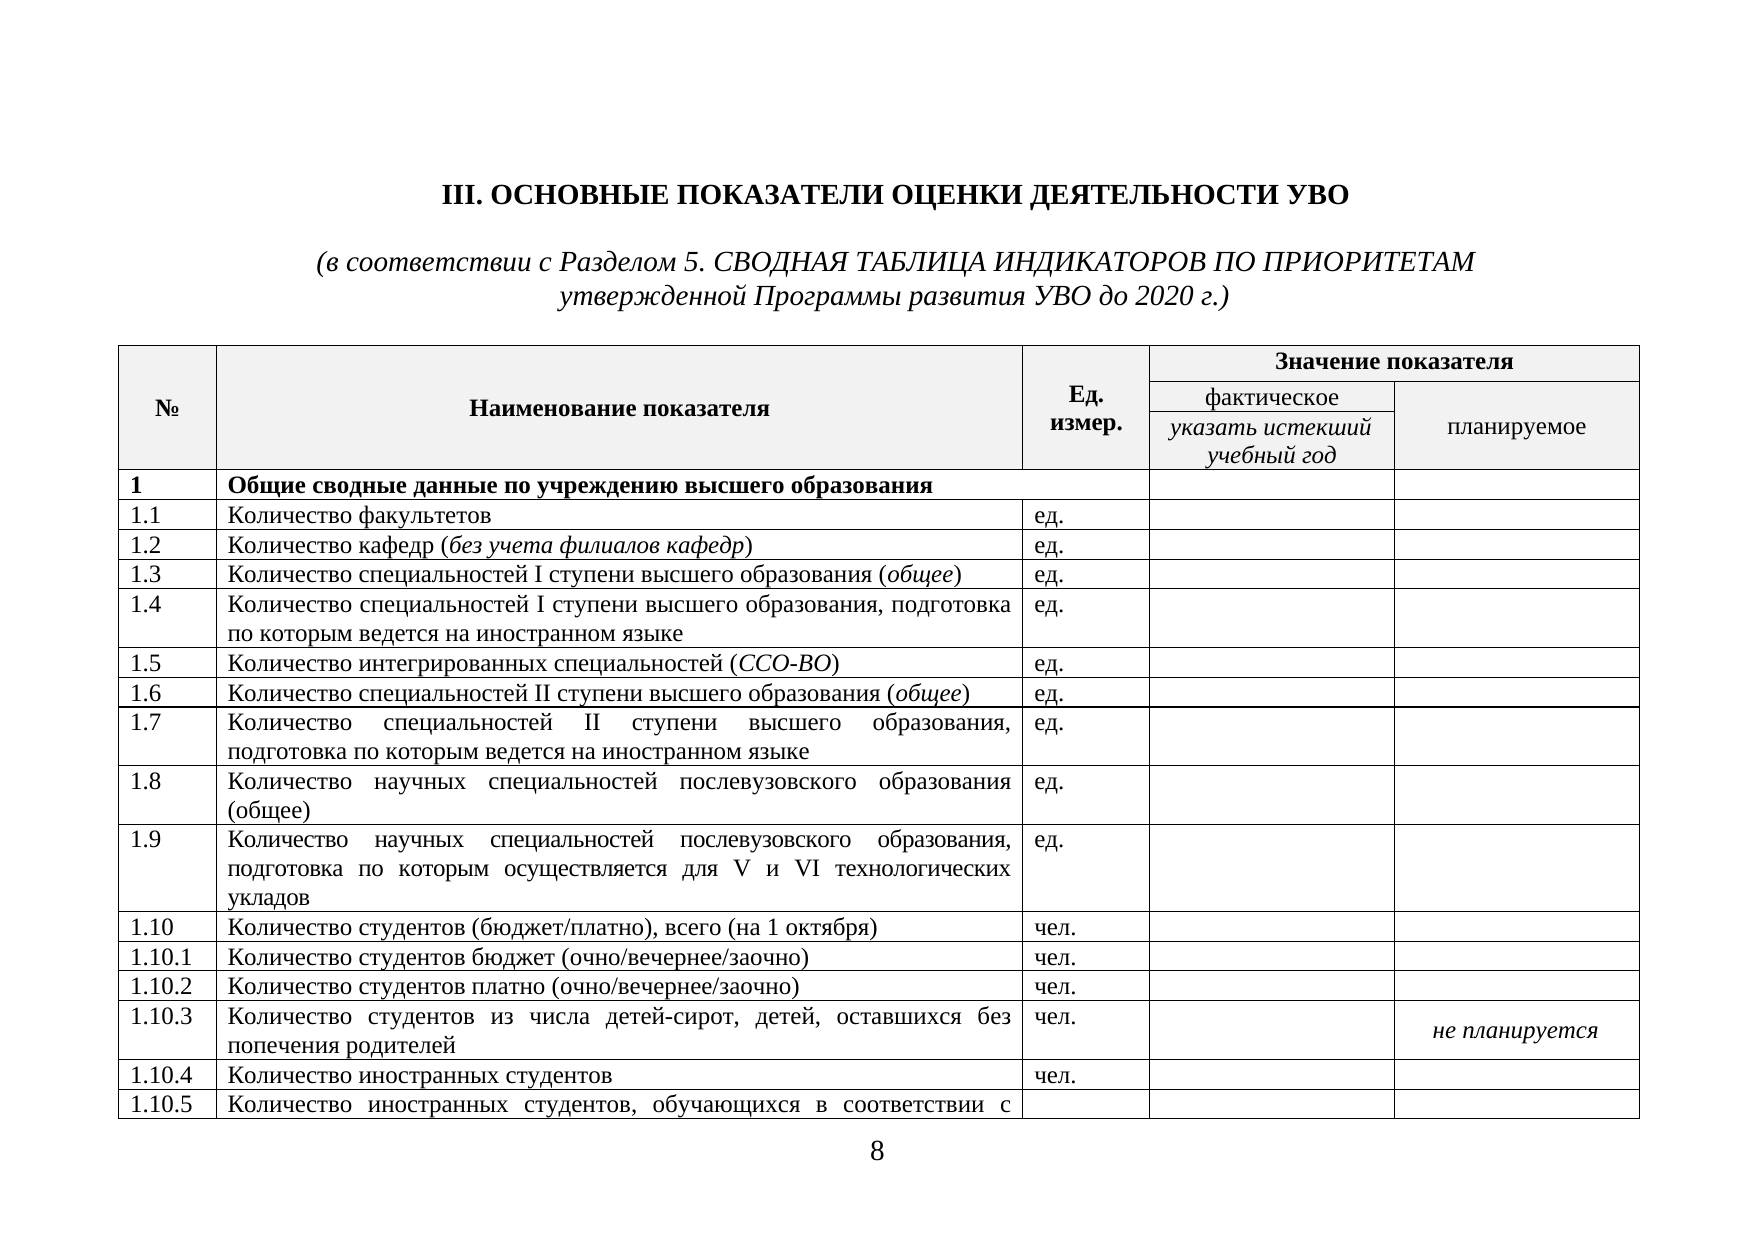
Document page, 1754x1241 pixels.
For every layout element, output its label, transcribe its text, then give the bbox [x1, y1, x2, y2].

table_cell планируемое [1395, 382, 1639, 469]
table_cell Количество специальностей II ступени высшего образования (общее) [217, 678, 1022, 706]
table_cell 1.10.4 [119, 1060, 216, 1088]
table_cell 1.7 [119, 708, 216, 765]
table_cell [1150, 1060, 1394, 1088]
table_cell Количество научных специальностей послевузовского образования, подготовка по которым осуществляется для V и VI технологических укладов [217, 825, 1022, 911]
table_cell 1.4 [119, 589, 216, 647]
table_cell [217, 1090, 1022, 1118]
table_cell ед. [1023, 589, 1149, 647]
table_cell Количество иностранных студентов [217, 1060, 1022, 1088]
table_cell [1150, 678, 1394, 706]
table_cell Количество научных специальностей послевузовского образования (общее) [217, 766, 1022, 823]
table_cell 1.5 [119, 648, 216, 677]
table_cell Количество специальностей II ступени высшего образования, подготовка по которым ведется на иностранном языке [217, 708, 1022, 765]
table_cell [1395, 500, 1639, 529]
table_cell [1395, 1060, 1639, 1088]
table_cell [1150, 530, 1394, 558]
table_cell ед. [1023, 648, 1149, 677]
table_cell [1150, 560, 1394, 588]
table_cell Количество студентов из числа детей-сирот, детей, оставшихся без попечения родителей [217, 1001, 1022, 1059]
table_cell [1395, 530, 1639, 558]
text утвержденной Программы развития УВО до 2020 г.) [156, 278, 1636, 311]
table_cell Общие сводные данные по учреждению высшего образования [217, 470, 1149, 499]
table_cell указать истекший учебный год [1150, 412, 1394, 469]
table_cell 1.9 [119, 825, 216, 911]
table_cell [1150, 470, 1394, 499]
table_cell не планируется [1395, 1001, 1639, 1059]
table_cell Количество студентов (бюджет/платно), всего (на 1 октября) [217, 912, 1022, 941]
table_cell ед. [1023, 560, 1149, 588]
table_cell [1150, 648, 1394, 677]
text (в соответствии с Разделом 5. СВОДНАЯ ТАБЛИЦА ИНДИКАТОРОВ ПО ПРИОРИТЕТАМ [156, 244, 1636, 278]
table_cell 1.1 [119, 500, 216, 529]
table_cell [1395, 1090, 1639, 1118]
table_cell ед. [1023, 825, 1149, 911]
table_cell [1395, 912, 1639, 941]
text III. ОСНОВНЫЕ ПОКАЗАТЕЛИ ОЦЕНКИ ДЕЯТЕЛЬНОСТИ УВО [156, 177, 1636, 211]
table_header Ед. измер. [1023, 346, 1149, 469]
table_cell 1.8 [119, 766, 216, 823]
table_cell [1395, 971, 1639, 1000]
table_cell 1.6 [119, 678, 216, 706]
table_cell Количество кафедр (без учета филиалов кафедр) [217, 530, 1022, 558]
table_cell 1.10 [119, 912, 216, 941]
table_cell [1150, 1001, 1394, 1059]
table_cell [1395, 678, 1639, 706]
table_cell ед. [1023, 500, 1149, 529]
table_cell 1 [119, 470, 216, 499]
table_cell [1150, 942, 1394, 970]
table_cell [1395, 825, 1639, 911]
table_cell 1.10.1 [119, 942, 216, 970]
table_cell 1.10.2 [119, 971, 216, 1000]
table_cell ед. [1023, 766, 1149, 823]
table_cell [1150, 825, 1394, 911]
table_cell фактическое [1150, 382, 1394, 411]
table_cell ед. [1023, 678, 1149, 706]
table_cell Количество студентов бюджет (очно/вечернее/заочно) [217, 942, 1022, 970]
table_cell [1023, 1090, 1149, 1118]
table_cell [1395, 560, 1639, 588]
table_cell [1395, 942, 1639, 970]
table_cell чел. [1023, 1001, 1149, 1059]
table_cell [1395, 708, 1639, 765]
table_cell [1150, 500, 1394, 529]
table_cell 1.10.3 [119, 1001, 216, 1059]
table_cell 1.2 [119, 530, 216, 558]
table_header Значение показателя [1150, 346, 1639, 381]
table_cell ед. [1023, 530, 1149, 558]
table_cell [1150, 971, 1394, 1000]
table_cell [1150, 912, 1394, 941]
table_cell [1395, 766, 1639, 823]
table_cell чел. [1023, 1060, 1149, 1088]
table_header Наименование показателя [217, 346, 1022, 469]
table_cell [1150, 589, 1394, 647]
table_cell [1150, 708, 1394, 765]
table_cell Количество специальностей I ступени высшего образования (общее) [217, 560, 1022, 588]
table_cell [1395, 470, 1639, 499]
table_cell [1150, 1090, 1394, 1118]
table_cell [1395, 589, 1639, 647]
table_cell 1.3 [119, 560, 216, 588]
table_cell чел. [1023, 912, 1149, 941]
table_cell 1.10.5 [119, 1090, 216, 1118]
table_cell Количество студентов платно (очно/вечернее/заочно) [217, 971, 1022, 1000]
table_cell чел. [1023, 942, 1149, 970]
table_cell [1395, 648, 1639, 677]
table_cell Количество интегрированных специальностей (ССО-ВО) [217, 648, 1022, 677]
table_header № [119, 346, 216, 469]
table_cell Количество факультетов [217, 500, 1022, 529]
table_cell [1150, 766, 1394, 823]
table_cell Количество специальностей I ступени высшего образования, подготовка по которым ведется на иностранном языке [217, 589, 1022, 647]
table_cell ед. [1023, 708, 1149, 765]
table_cell чел. [1023, 971, 1149, 1000]
